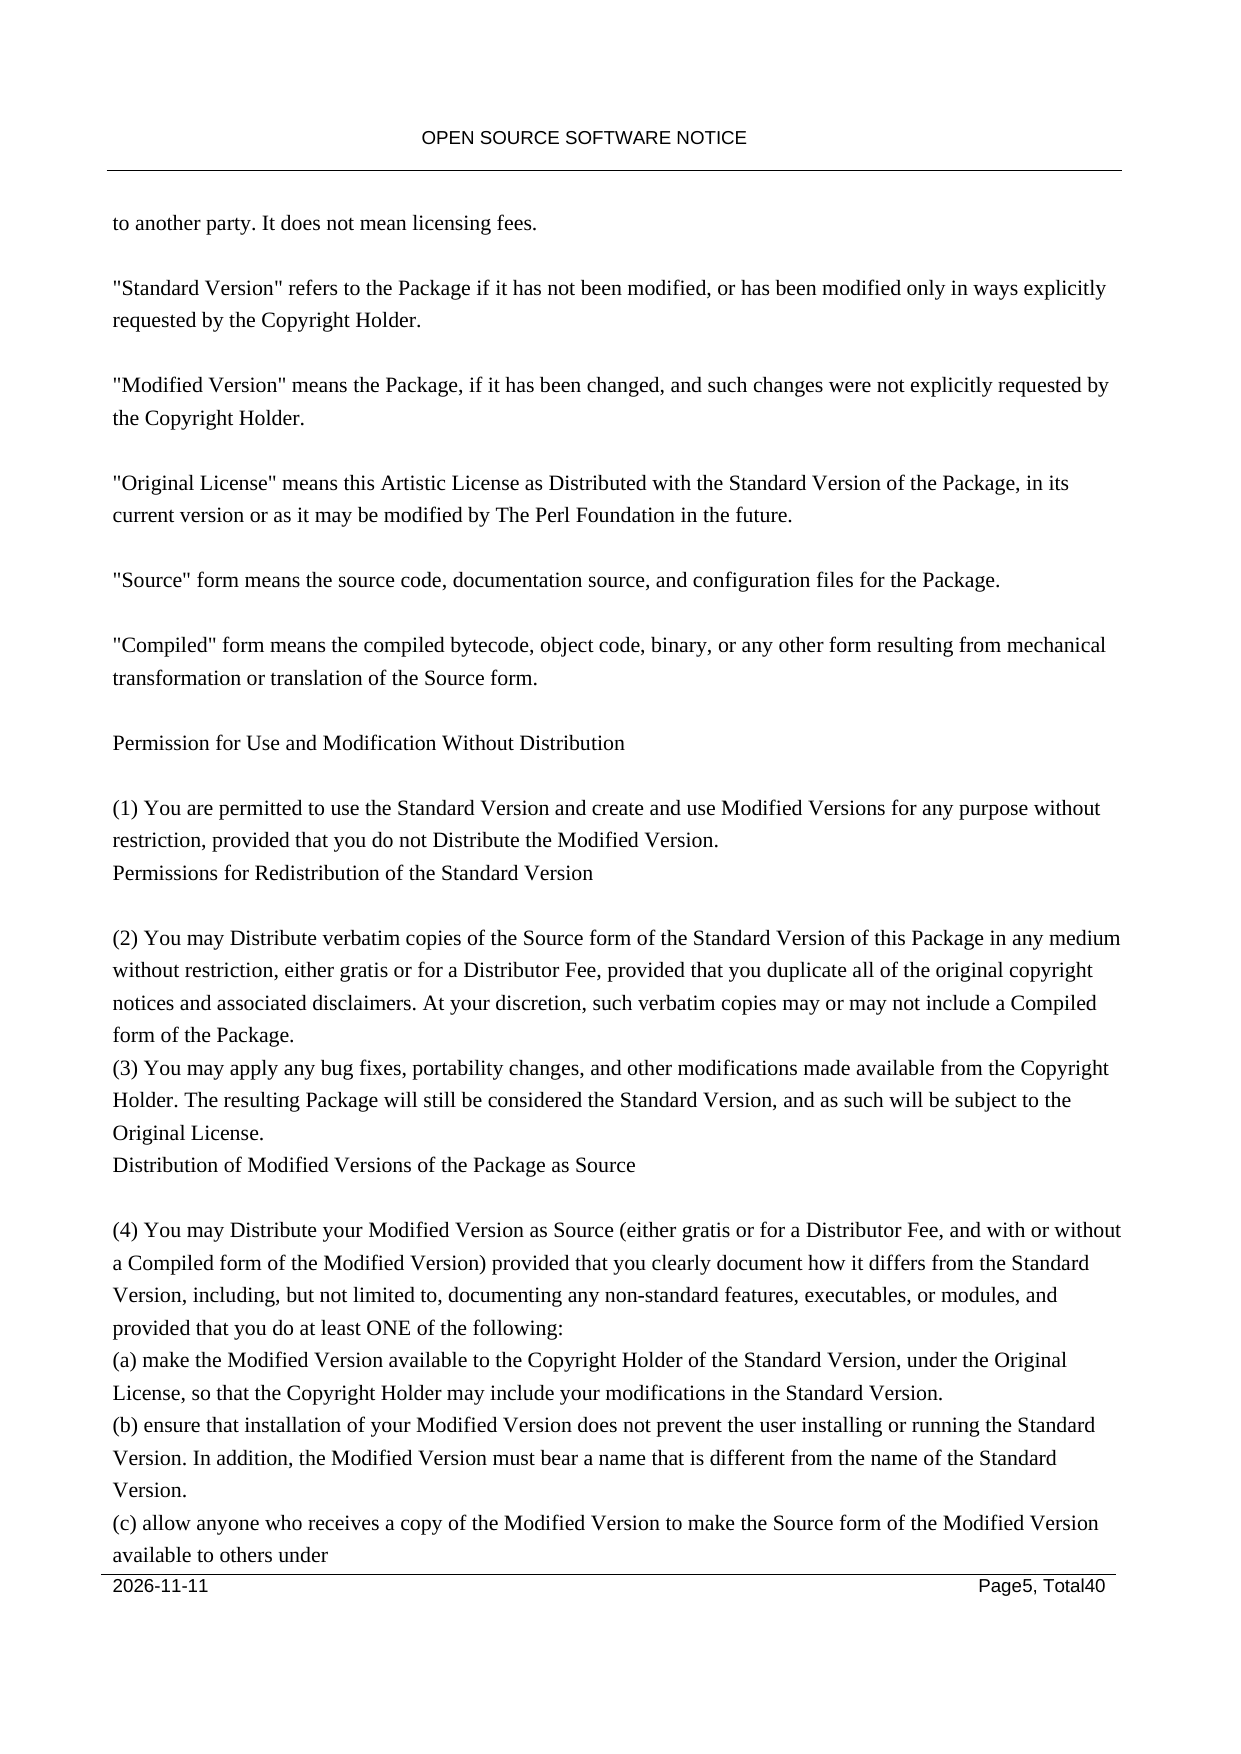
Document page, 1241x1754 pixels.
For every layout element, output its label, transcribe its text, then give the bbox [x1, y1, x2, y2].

text Permissions for Redistribution of the Standard Version [112, 856, 1128, 889]
text Distribution of Modified Versions of the Package as Source [112, 1149, 1128, 1181]
text (b) ensure that installation of your Modified Version does not prevent the user installing or running the Standard Version. In addition, the Modified Version must bear a name that is different from the name of the Standard Version. [112, 1409, 1128, 1506]
text "Standard Version" refers to the Package if it has not been modified, or has been modified only in ways explicitly requested by the Copyright Holder. [112, 271, 1128, 336]
text "Source" form means the source code, documentation source, and configuration files for the Package. [112, 564, 1128, 596]
text "Compiled" form means the compiled bytecode, object code, binary, or any other form resulting from mechanical transformation or translation of the Source form. [112, 629, 1128, 694]
text (c) allow anyone who receives a copy of the Modified Version to make the Source form of the Modified Version available to others under [112, 1506, 1128, 1571]
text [112, 206, 1128, 239]
text (a) make the Modified Version available to the Copyright Holder of the Standard Version, under the Original License, so that the Copyright Holder may include your modifications in the Standard Version. [112, 1344, 1128, 1409]
text (3) You may apply any bug fixes, portability changes, and other modifications made available from the Copyright Holder. The resulting Package will still be considered the Standard Version, and as such will be subject to the Original License. [112, 1051, 1128, 1149]
text (4) You may Distribute your Modified Version as Source (either gratis or for a Distributor Fee, and with or without a Compiled form of the Modified Version) provided that you clearly document how it differs from the Standard Version, including, but not limited to, documenting any non-standard features, executables, or modules, and provided that you do at least ONE of the following: [112, 1214, 1128, 1344]
text Permission for Use and Modification Without Distribution [112, 726, 1128, 759]
text "Original License" means this Artistic License as Distributed with the Standard Version of the Package, in its current version or as it may be modified by The Perl Foundation in the future. [112, 466, 1128, 531]
text "Modified Version" means the Package, if it has been changed, and such changes were not explicitly requested by the Copyright Holder. [112, 369, 1128, 434]
text (2) You may Distribute verbatim copies of the Source form of the Standard Version of this Package in any medium without restriction, either gratis or for a Distributor Fee, provided that you duplicate all of the original copyright notices and associated disclaimers. At your discretion, such verbatim copies may or may not include a Compiled form of the Package. [112, 921, 1128, 1051]
text (1) You are permitted to use the Standard Version and create and use Modified Versions for any purpose without restriction, provided that you do not Distribute the Modified Version. [112, 791, 1128, 856]
